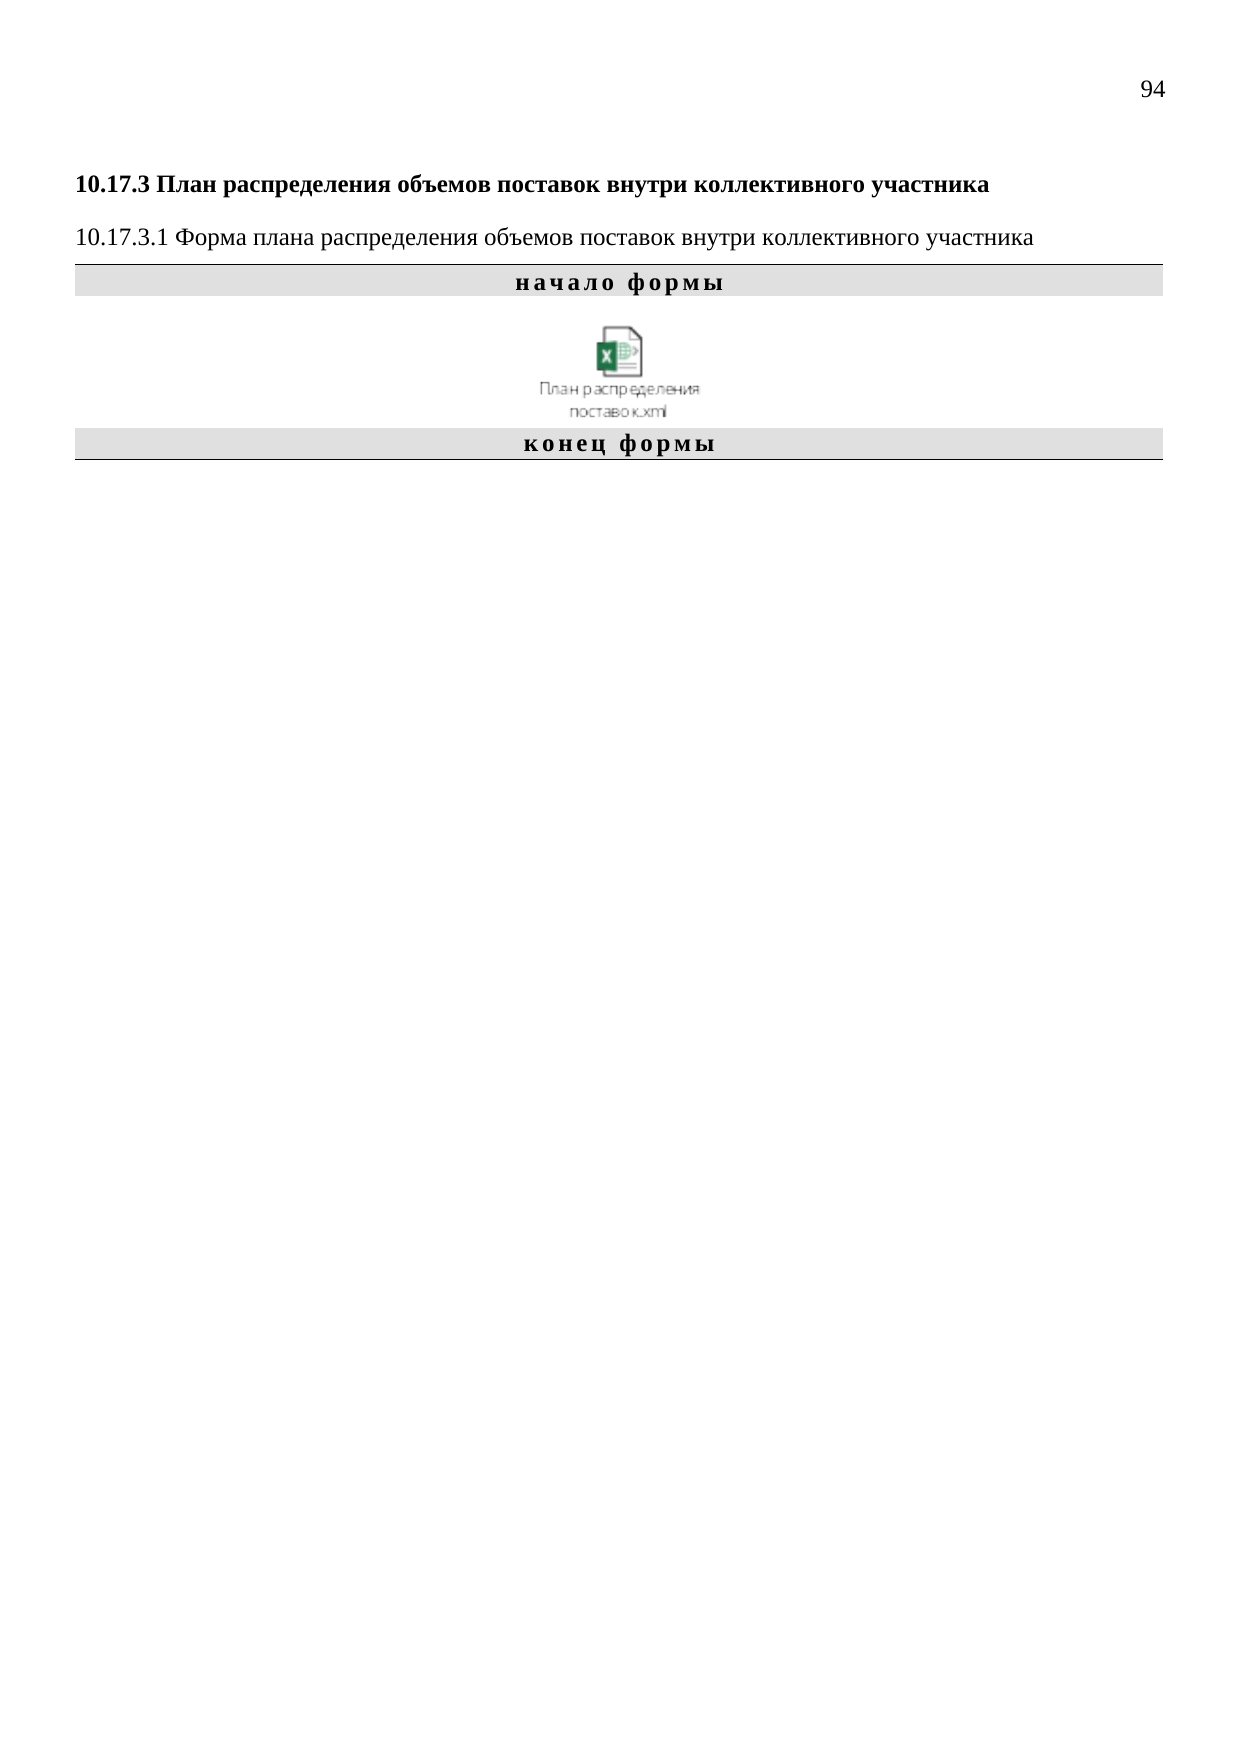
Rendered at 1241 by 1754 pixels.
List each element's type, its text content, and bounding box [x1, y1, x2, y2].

text конец формы [75, 428, 1163, 459]
text начало формы [75, 265, 1163, 296]
text 10.17.3 План распределения объемов поставок внутри коллективного участника [75, 169, 1165, 197]
text 10.17.3.1 Форма плана распределения объемов поставок внутри коллективного участника [75, 222, 1165, 251]
